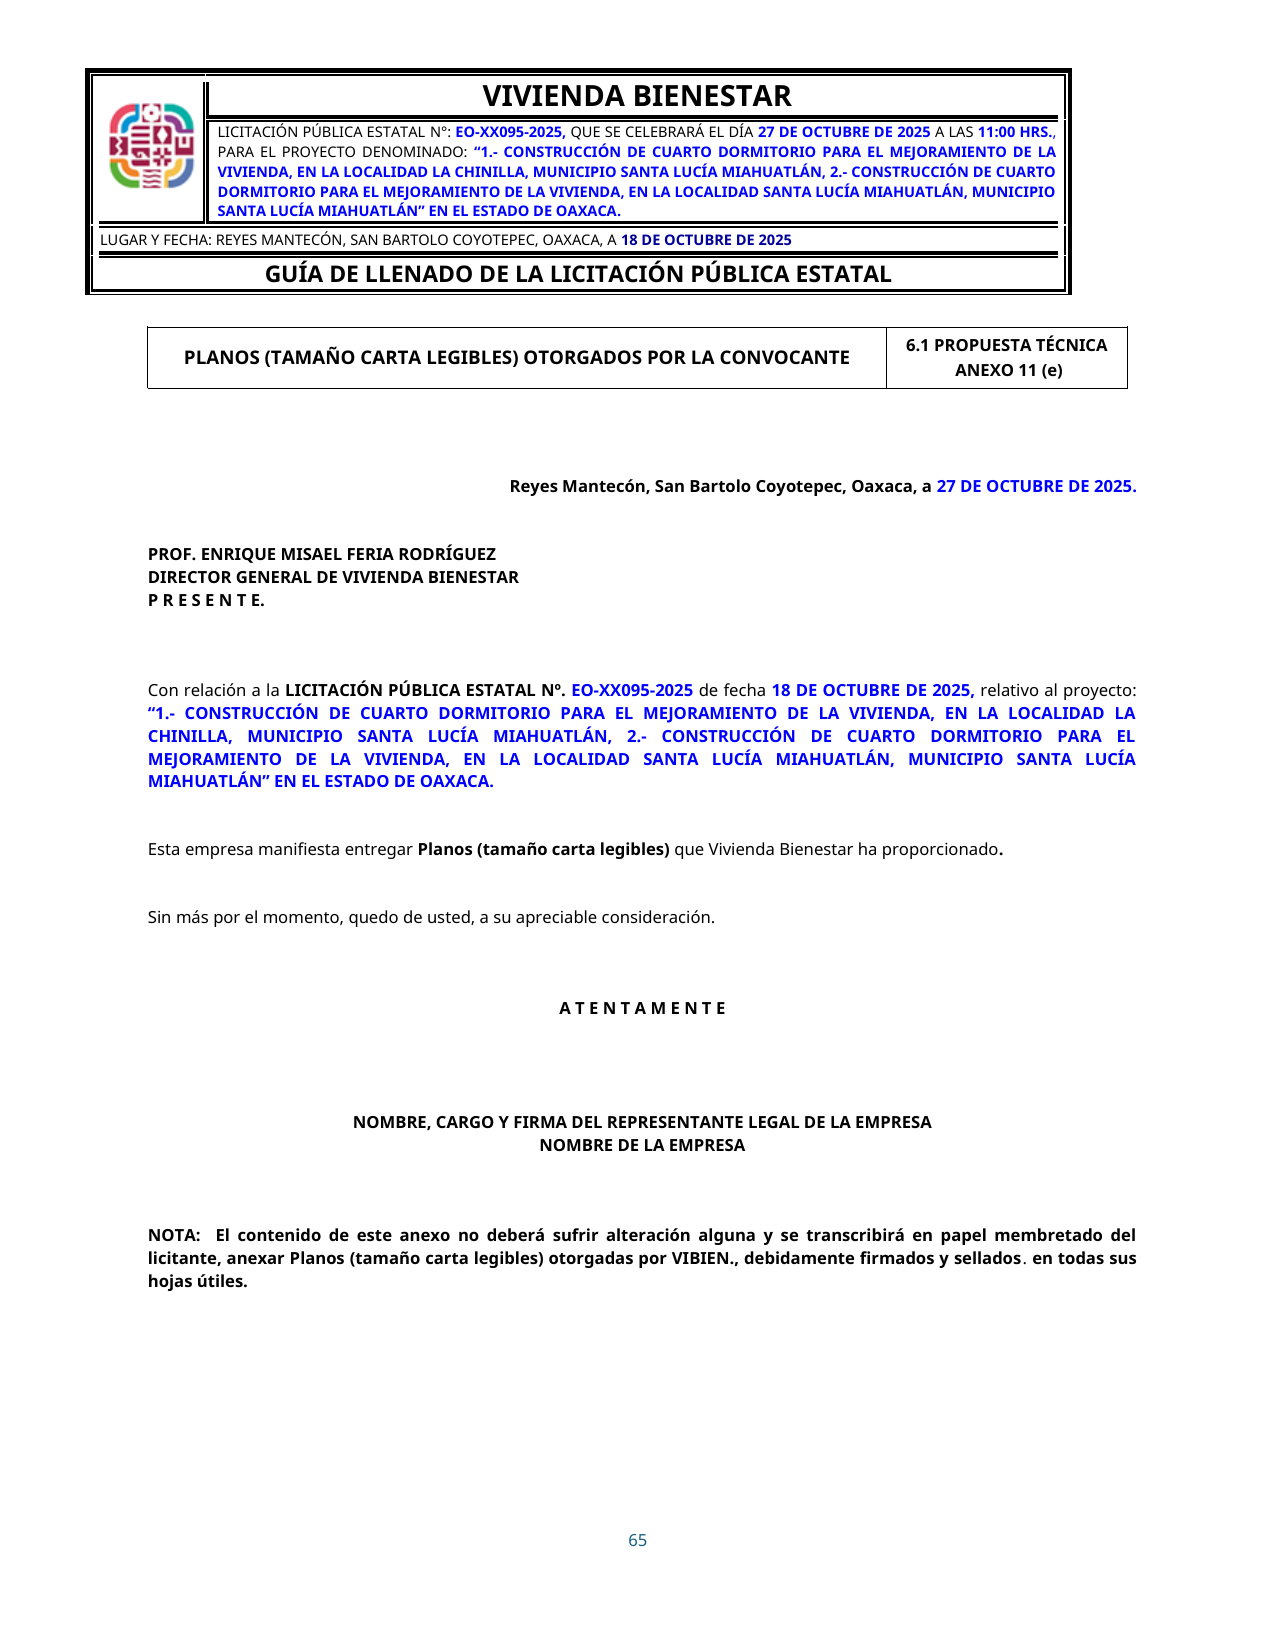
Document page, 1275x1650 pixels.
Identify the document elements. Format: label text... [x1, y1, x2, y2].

text Reyes Mantecón, San Bartolo Coyotepec, Oaxaca, a 27 DE OCTUBRE DE 2025. [148, 475, 1137, 497]
list Con relación a la LICITACIÓN PÚBLICA ESTATAL Nº. EO-XX095-2025 de fecha 18 DE OCTUBRE DE 2025, relativo al proyecto: “1.- CONSTRUCCIÓN DE CUARTO DORMITORIO PARA EL MEJORAMIENTO DE LA VIVIENDA, EN LA LOCALIDAD LA CHINILLA, MUNICIPIO SANTA LUCÍA MIAHUATLÁN, 2.- CONSTRUCCIÓN DE CUARTO DORMITORIO PARA EL MEJORAMIENTO DE LA VIVIENDA, EN LA LOCALIDAD SANTA LUCÍA MIAHUATLÁN, MUNICIPIO SANTA LUCÍA MIAHUATLÁN” EN EL ESTADO DE OAXACA. [148, 679, 1137, 793]
text NOTA: El contenido de este anexo no deberá sufrir alteración alguna y se transcribirá en papel membretado del licitante, anexar Planos (tamaño carta legibles) otorgadas por VIBIEN., debidamente firmados y sellados. en todas sus hojas útiles. [148, 1224, 1137, 1292]
text NOMBRE DE LA EMPRESA [148, 1133, 1137, 1156]
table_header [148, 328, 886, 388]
text A T E N T A M E N T E [148, 997, 1137, 1020]
text NOMBRE, CARGO Y FIRMA DEL REPRESENTANTE LEGAL DE LA EMPRESA [148, 1111, 1137, 1133]
text P R E S E N T E. [148, 588, 1137, 611]
text Esta empresa manifiesta entregar Planos (tamaño carta legibles) que Vivienda Bienestar ha proporcionado. [148, 838, 1137, 861]
text PROF. ENRIQUE MISAEL FERIA RODRÍGUEZ [148, 543, 1137, 566]
picture [98, 95, 203, 194]
text DIRECTOR GENERAL DE VIVIENDA BIENESTAR [148, 566, 1137, 588]
text Sin más por el momento, quedo de usted, a su apreciable consideración. [148, 906, 1137, 929]
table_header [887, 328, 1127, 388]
